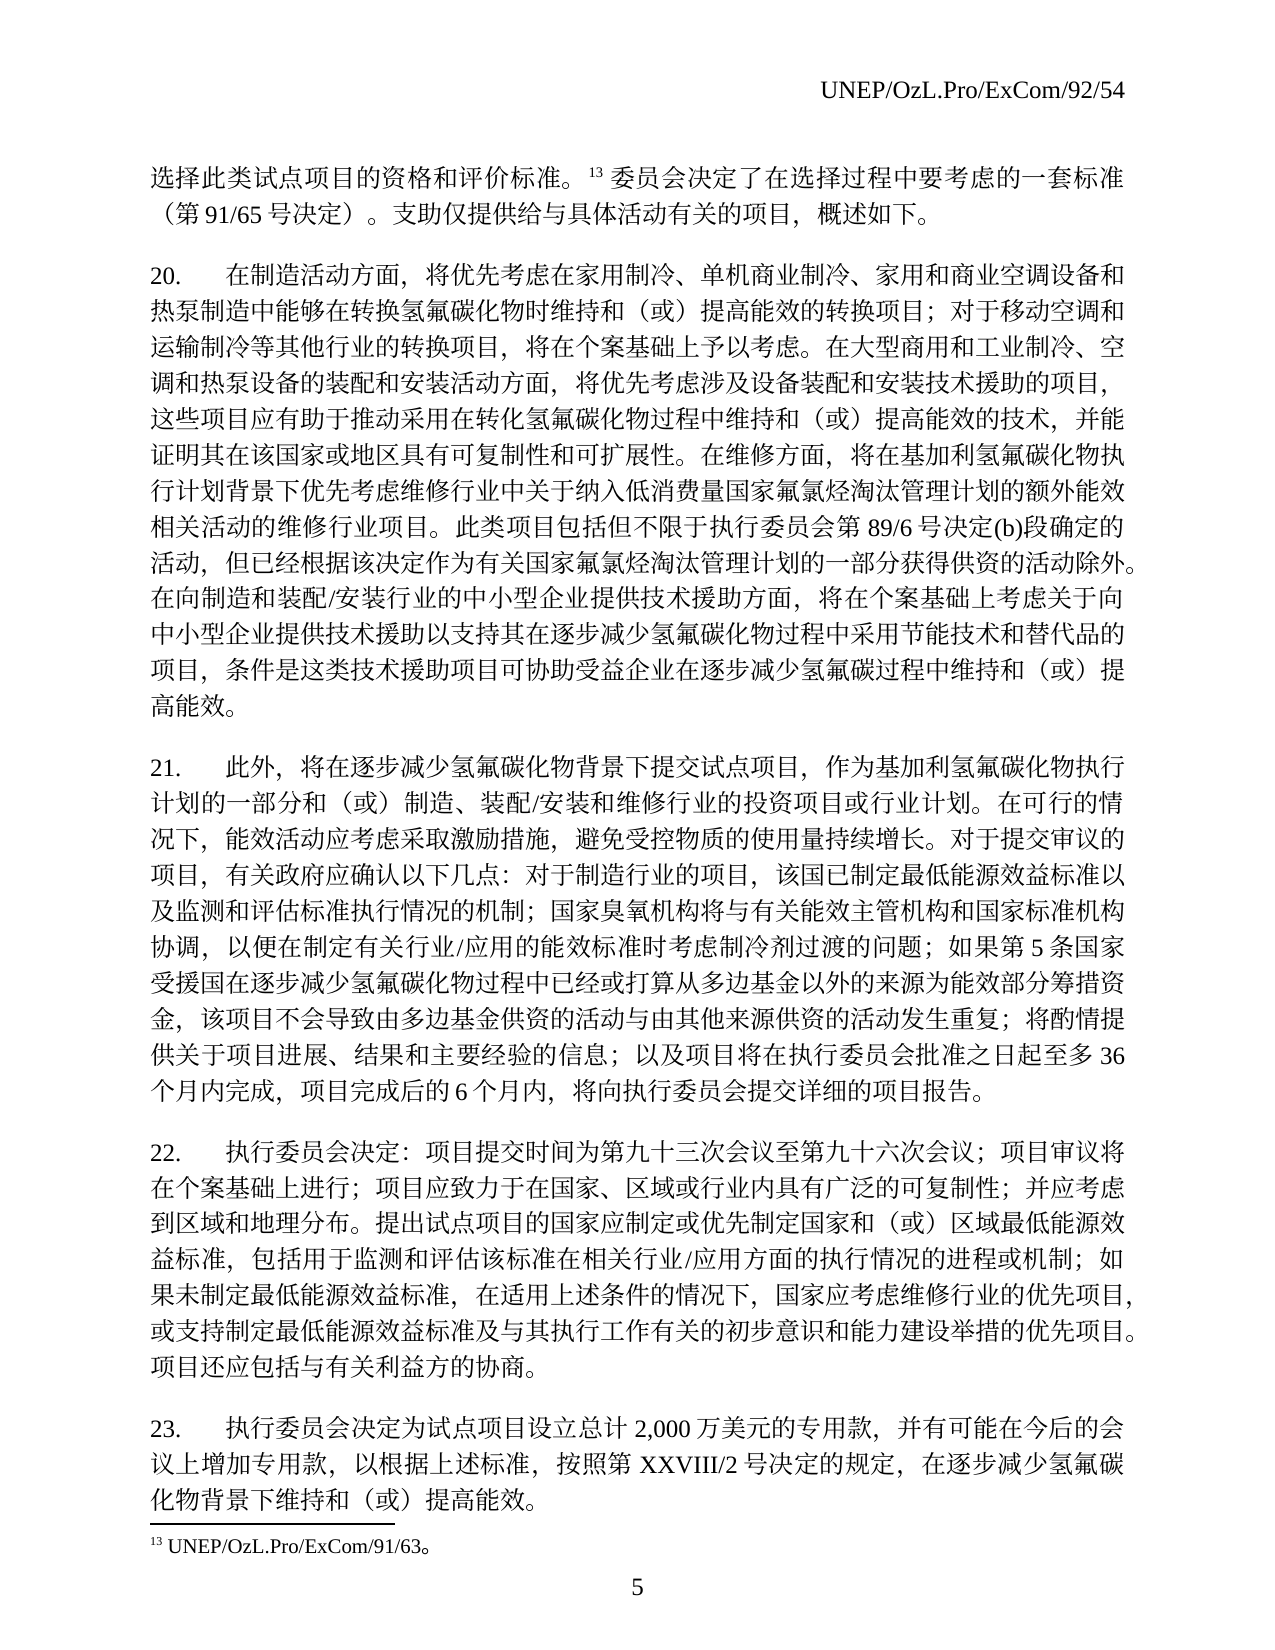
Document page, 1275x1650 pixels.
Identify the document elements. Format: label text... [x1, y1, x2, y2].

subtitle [150, 159, 1125, 231]
subtitle 在制造活动方面，将优先考虑在家用制冷、单机商业制冷、家用和商业空调设备和热泵制造中能够在转换氢氟碳化物时维持和（或）提高能效的转换项目；对于移动空调和运输制冷等其他行业的转换项目，将在个案基础上予以考虑。在大型商用和工业制冷、空调和热泵设备的装配和安装活动方面，将优先考虑涉及设备装配和安装技术援助的项目，这些项目应有助于推动采用在转化氢氟碳化物过程中维持和（或）提高能效的技术，并能证明其在该国家或地区具有可复制性和可扩展性。在维修方面，将在基加利氢氟碳化物执行计划背景下优先考虑维修行业中关于纳入低消费量国家氟氯烃淘汰管理计划的额外能效相关活动的维修行业项目。此类项目包括但不限于执行委员会第89/6号决定(b)段确定的活动，但已经根据该决定作为有关国家氟氯烃淘汰管理计划的一部分获得供资的活动除外。在向制造和装配/安装行业的中小型企业提供技术援助方面，将在个案基础上考虑关于向中小型企业提供技术援助以支持其在逐步减少氢氟碳化物过程中采用节能技术和替代品的项目，条件是这类技术援助项目可协助受益企业在逐步减少氢氟碳过程中维持和（或）提高能效。 [150, 256, 1125, 723]
subtitle 执行委员会决定为试点项目设立总计2,000万美元的专用款，并有可能在今后的会议上增加专用款，以根据上述标准，按照第XXVIII/2号决定的规定，在逐步减少氢氟碳化物背景下维持和（或）提高能效。 [150, 1409, 1125, 1517]
subtitle 执行委员会决定：项目提交时间为第九十三次会议至第九十六次会议；项目审议将在个案基础上进行；项目应致力于在国家、区域或行业内具有广泛的可复制性；并应考虑到区域和地理分布。提出试点项目的国家应制定或优先制定国家和（或）区域最低能源效益标准，包括用于监测和评估该标准在相关行业/应用方面的执行情况的进程或机制；如果未制定最低能源效益标准，在适用上述条件的情况下，国家应考虑维修行业的优先项目，或支持制定最低能源效益标准及与其执行工作有关的初步意识和能力建设举措的优先项目。项目还应包括与有关利益方的协商。 [150, 1132, 1125, 1384]
subtitle 此外，将在逐步减少氢氟碳化物背景下提交试点项目，作为基加利氢氟碳化物执行计划的一部分和（或）制造、装配/安装和维修行业的投资项目或行业计划。在可行的情况下，能效活动应考虑采取激励措施，避免受控物质的使用量持续增长。对于提交审议的项目，有关政府应确认以下几点：对于制造行业的项目，该国已制定最低能源效益标准以及监测和评估标准执行情况的机制；国家臭氧机构将与有关能效主管机构和国家标准机构协调，以便在制定有关行业/应用的能效标准时考虑制冷剂过渡的问题；如果第5条国家受援国在逐步减少氢氟碳化物过程中已经或打算从多边基金以外的来源为能效部分筹措资金，该项目不会导致由多边基金供资的活动与由其他来源供资的活动发生重复；将酌情提供关于项目进展、结果和主要经验的信息；以及项目将在执行委员会批准之日起至多36个月内完成，项目完成后的6个月内，将向执行委员会提交详细的项目报告。 [150, 748, 1125, 1107]
